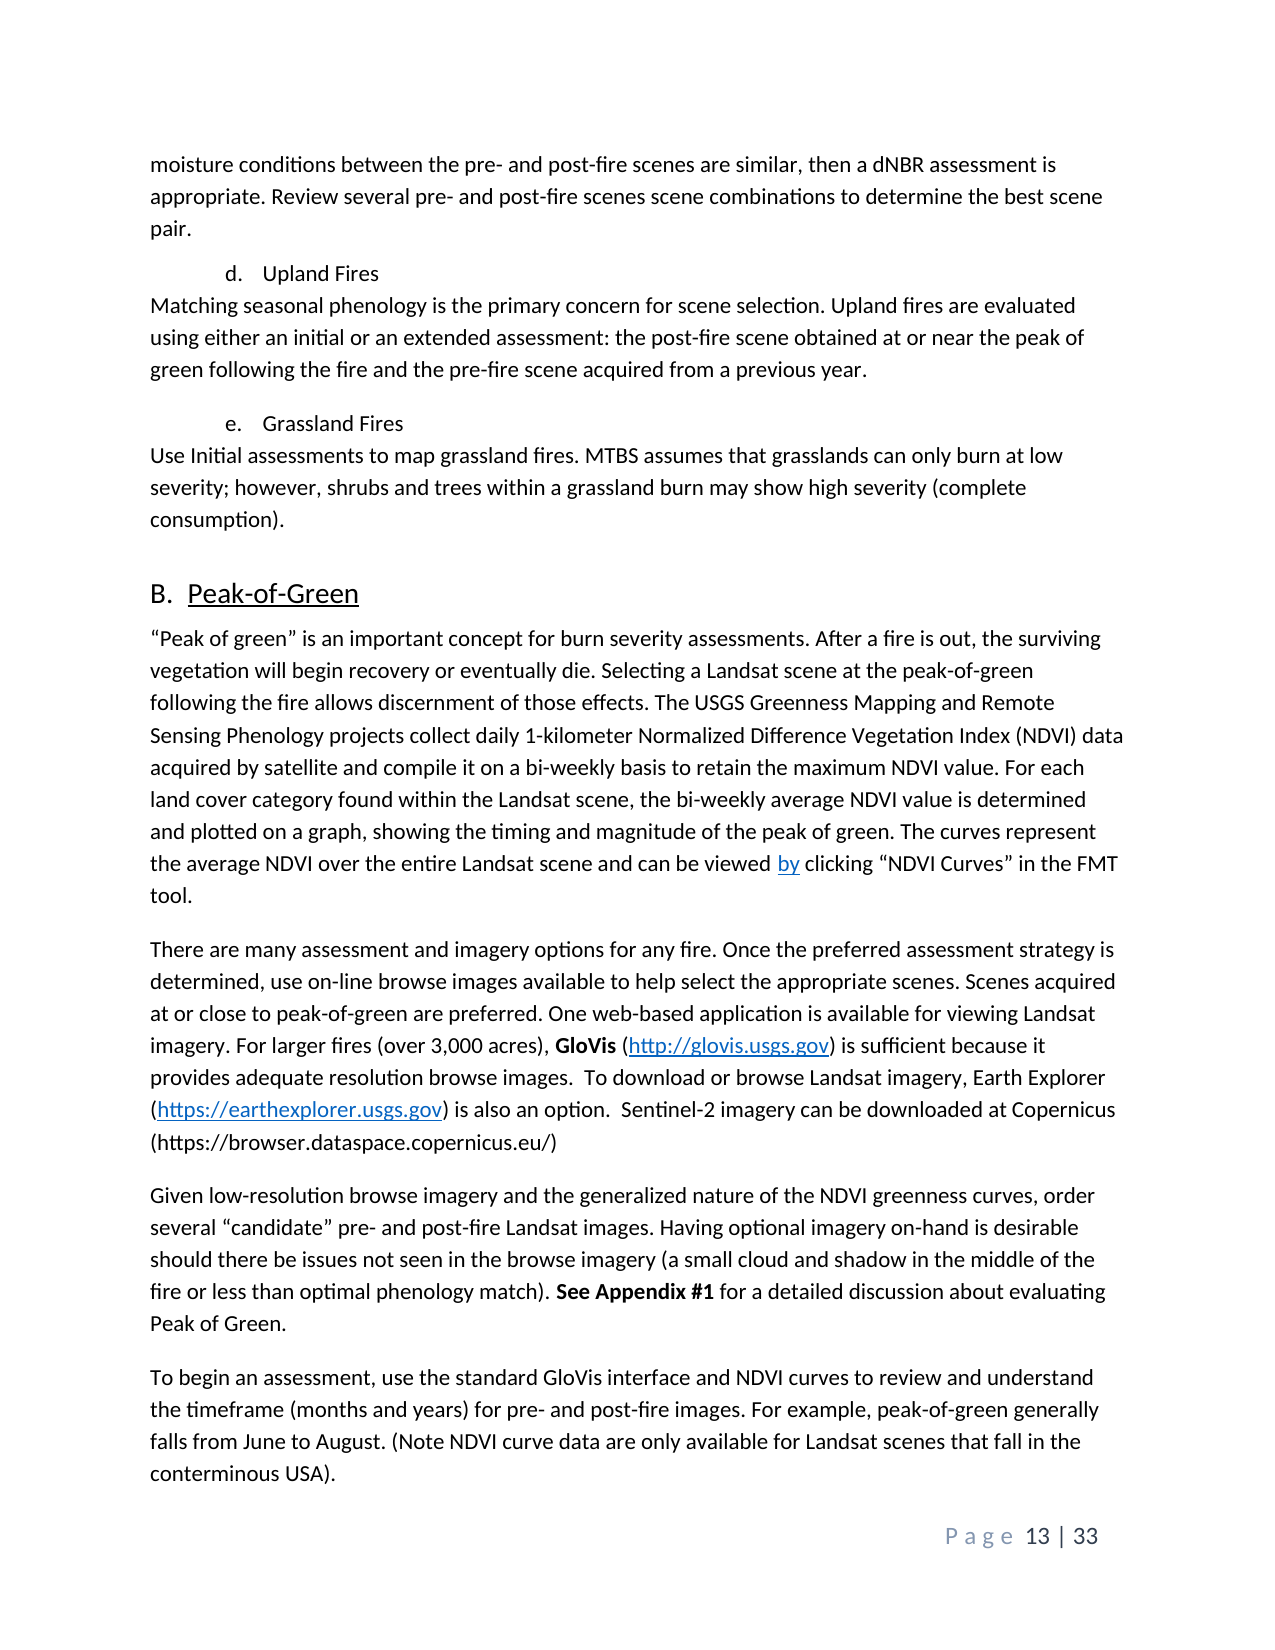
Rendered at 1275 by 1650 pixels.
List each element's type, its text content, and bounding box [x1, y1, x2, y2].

text Matching seasonal phenology is the primary concern for scene selection. Upland fires are evaluated using either an initial or an extended assessment: the post-fire scene obtained at or near the peak of green following the fire and the pre-fire scene acquired from a previous year. [150, 291, 1125, 384]
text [150, 150, 1125, 242]
subtitle Peak-of-Green [150, 575, 1125, 611]
text There are many assessment and imagery options for any fire. Once the preferred assessment strategy is determined, use on-line browse images available to help select the appropriate scenes. Scenes acquired at or close to peak-of-green are preferred. One web-based application is available for viewing Landsat imagery. For larger fires (over 3,000 acres), GloVis (http://glovis.usgs.gov) is sufficient because it provides adequate resolution browse images. To download or browse Landsat imagery, Earth Explorer (https://earthexplorer.usgs.gov) is also an option. Sentinel-2 imagery can be downloaded at Copernicus (https://browser.dataspace.copernicus.eu/) [150, 935, 1125, 1156]
text “Peak of green” is an important concept for burn severity assessments. After a fire is out, the surviving vegetation will begin recovery or eventually die. Selecting a Landsat scene at the peak-of-green following the fire allows discernment of those effects. The USGS Greenness Mapping and Remote Sensing Phenology projects collect daily 1-kilometer Normalized Difference Vegetation Index (NDVI) data acquired by satellite and compile it on a bi-weekly basis to retain the maximum NDVI value. For each land cover category found within the Landsat scene, the bi-weekly average NDVI value is determined and plotted on a graph, showing the timing and magnitude of the peak of green. The curves represent the average NDVI over the entire Landsat scene and can be viewed by clicking “NDVI Curves” in the FMT tool. [150, 624, 1125, 910]
text Use Initial assessments to map grassland fires. MTBS assumes that grasslands can only burn at low severity; however, shrubs and trees within a grassland burn may show high severity (complete consumption). [150, 441, 1125, 533]
text Given low-resolution browse imagery and the generalized nature of the NDVI greenness curves, order several “candidate” pre- and post-fire Landsat images. Having optional imagery on-hand is desirable should there be issues not seen in the browse imagery (a small cloud and shadow in the middle of the fire or less than optimal phenology match). See Appendix #1 for a detailed discussion about evaluating Peak of Green. [150, 1181, 1125, 1338]
list Upland Fires [225, 259, 1125, 287]
list Grassland Fires [225, 409, 1125, 437]
text To begin an assessment, use the standard GloVis interface and NDVI curves to review and understand the timeframe (months and years) for pre- and post-fire images. For example, peak-of-green generally falls from June to August. (Note NDVI curve data are only available for Landsat scenes that fall in the conterminous USA). [150, 1363, 1125, 1487]
